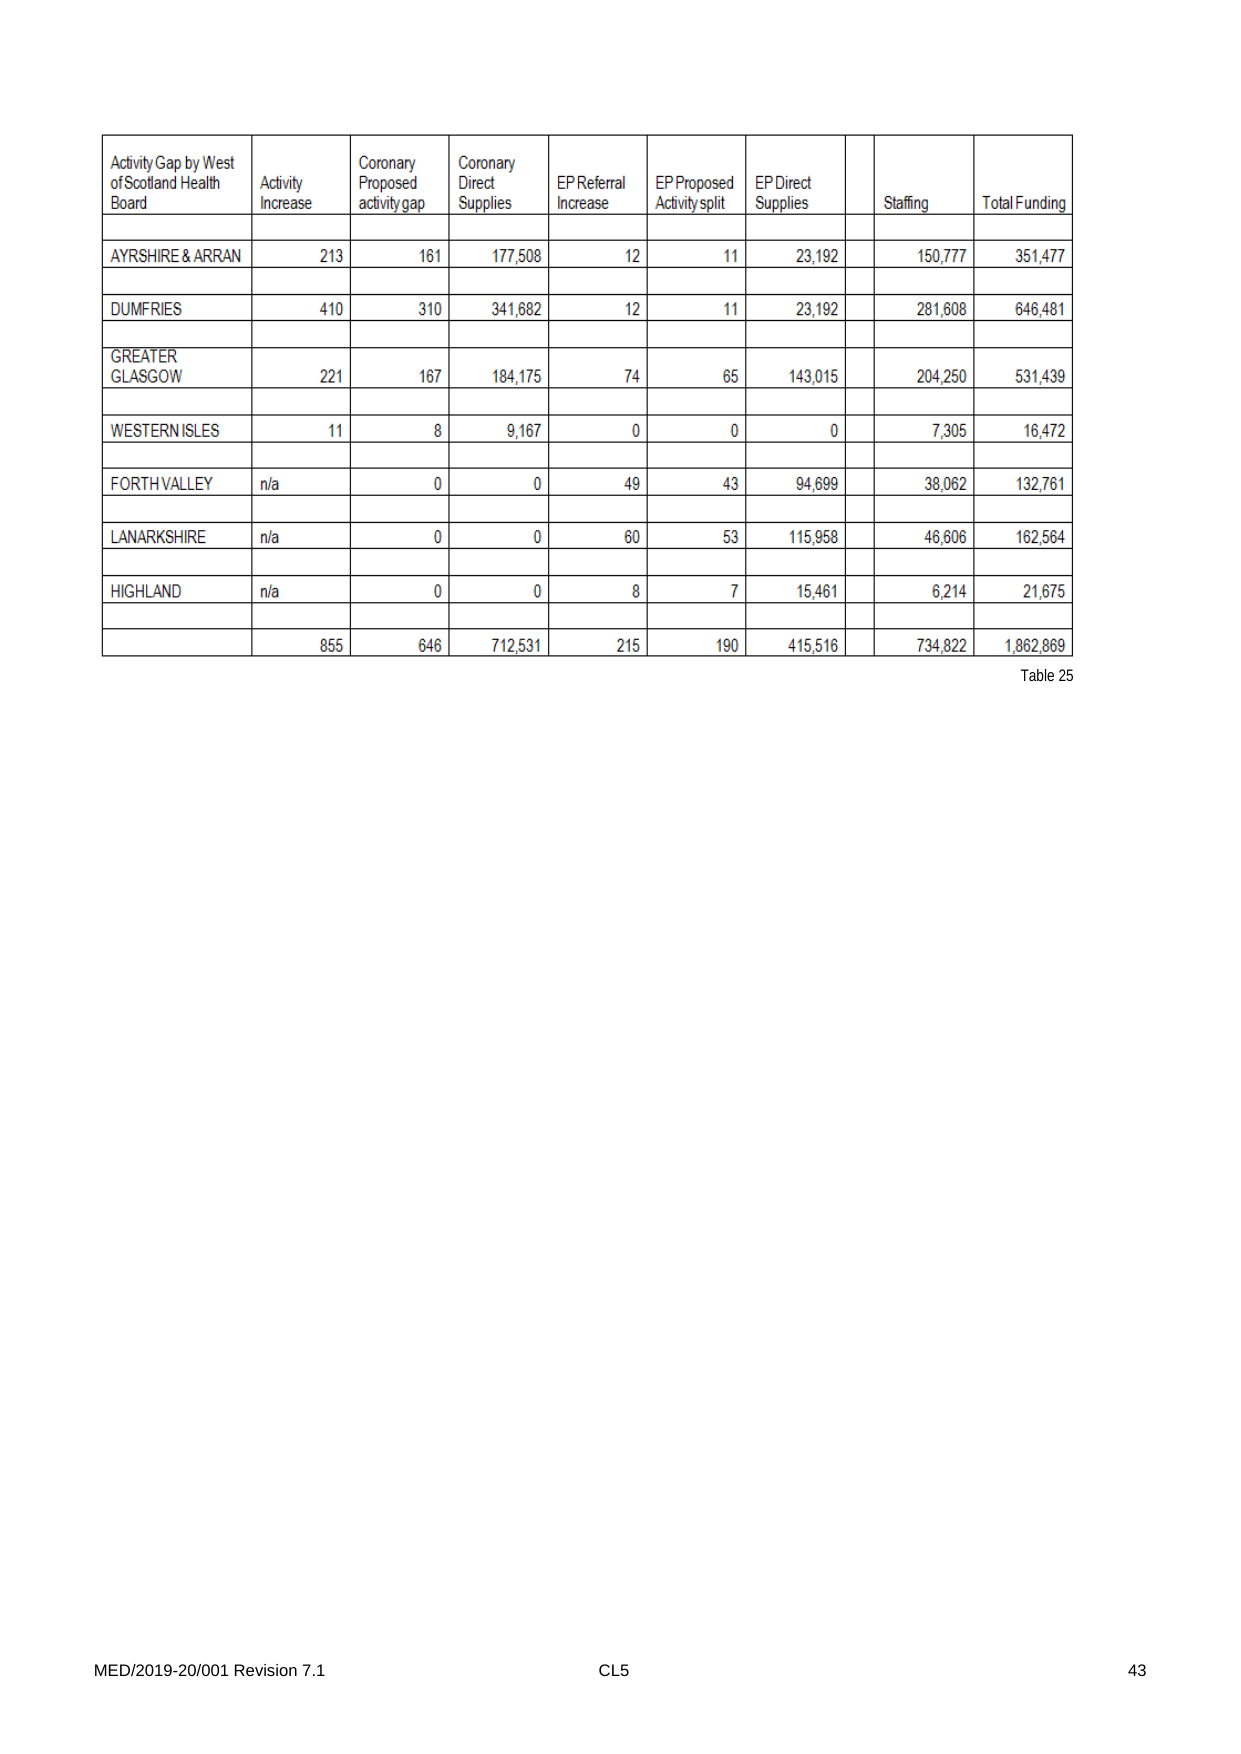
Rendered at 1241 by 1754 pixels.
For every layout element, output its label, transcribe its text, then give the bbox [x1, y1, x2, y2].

picture [93, 125, 1083, 666]
subtitle Table 25 [94, 666, 1146, 685]
